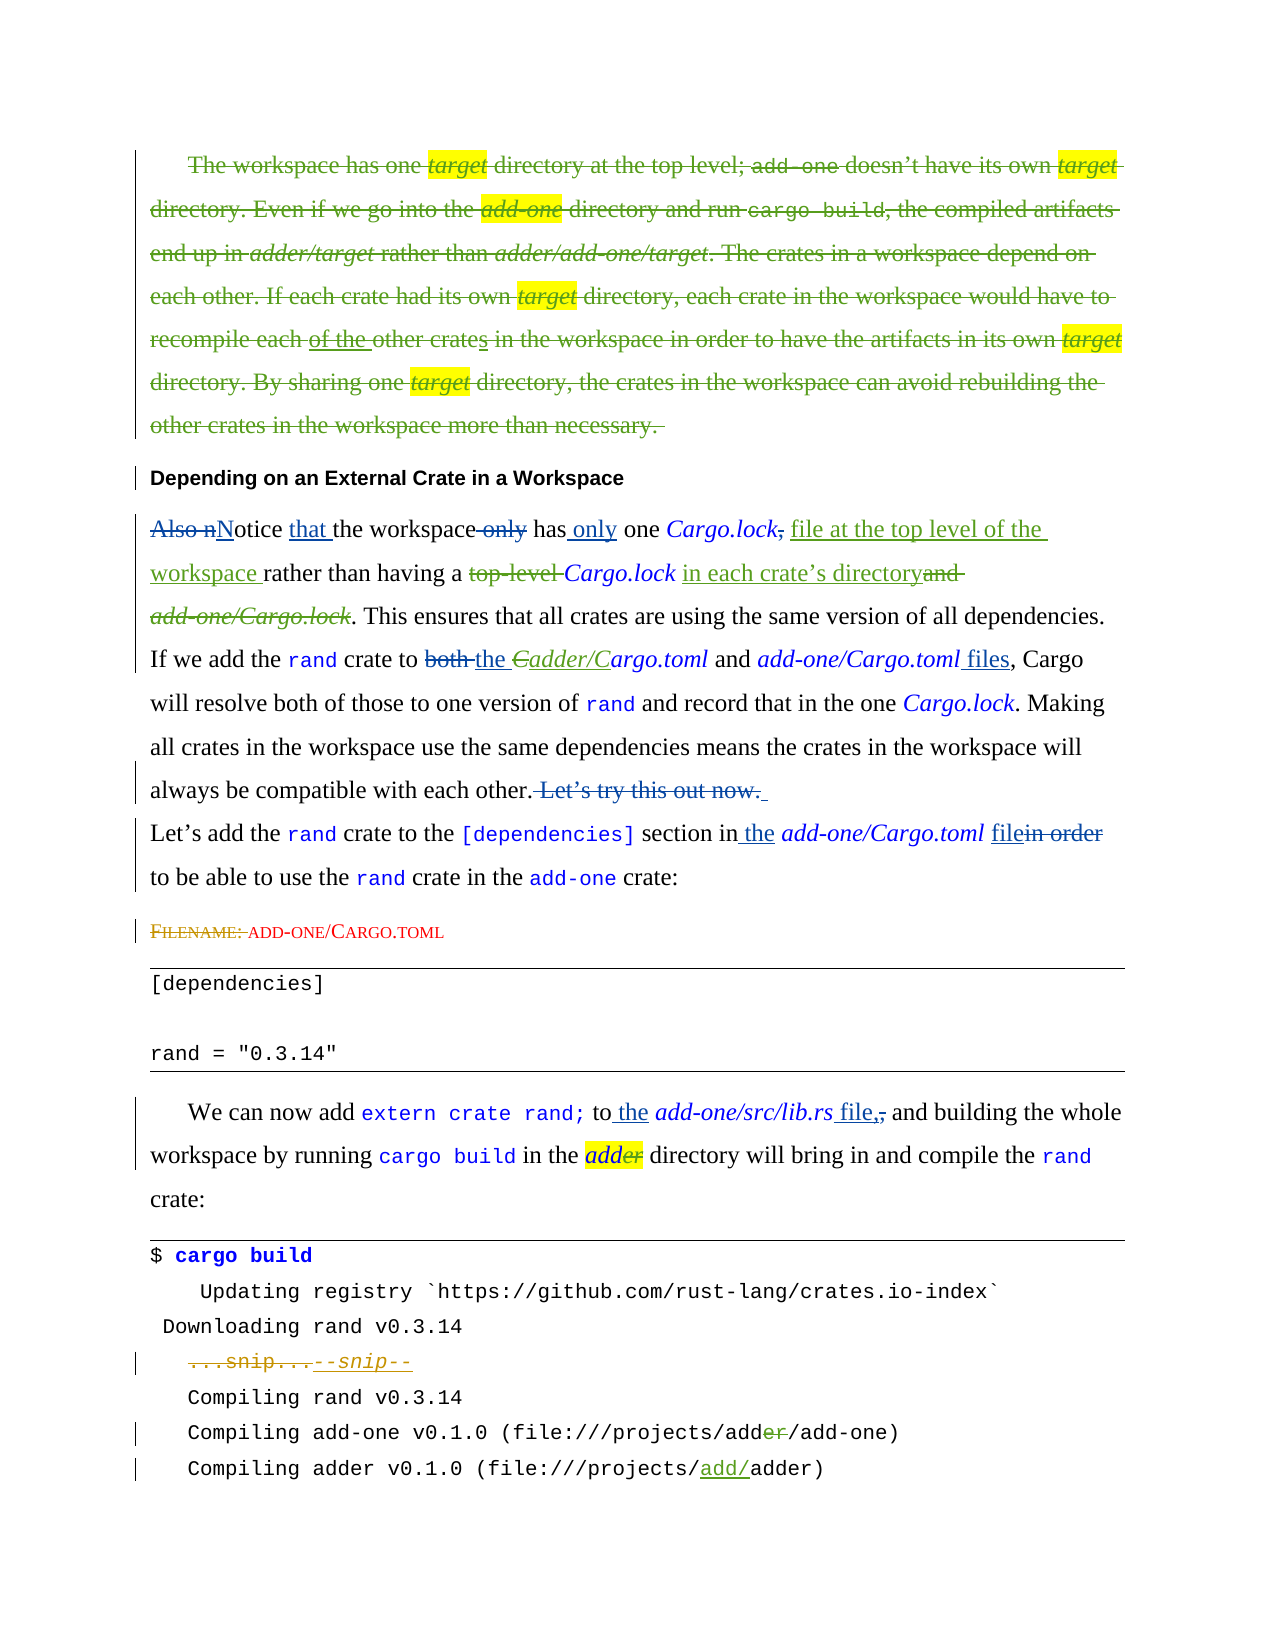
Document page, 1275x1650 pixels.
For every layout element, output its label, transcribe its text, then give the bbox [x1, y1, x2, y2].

text Let’s add the rand crate to the [dependencies] section in add-one/Cargo.toml to be able to use the rand crate in the add-one crate: [150, 818, 1125, 892]
text Compiling add-one v0.1.0 (file:///projects/add/add-one) [150, 1422, 1125, 1446]
text $ cargo build [150, 1241, 1125, 1269]
text Depending on an External Crate in a Workspace [150, 466, 1125, 490]
text otice the workspace has one Cargo.lock rather than having a Cargo.lock . This ensures that all crates are using the same version of all dependencies. If we add the rand crate to argo.toml and add-one/Cargo.toml, Cargo will resolve both of those to one version of rand and record that in the one Cargo.lock. Making all crates in the workspace use the same dependencies means the crates in the workspace will always be compatible with each other. [150, 514, 1125, 804]
text We can now add extern crate rand; to add-one/src/lib.rs and building the whole workspace by running cargo build in the add directory will bring in and compile the rand crate: [150, 1097, 1125, 1213]
text Compiling rand v0.3.14 [150, 1387, 1125, 1411]
text [dependencies] [150, 969, 1125, 996]
text rand = "0.3.14" [150, 1043, 1125, 1071]
text Downloading rand v0.3.14 [150, 1316, 1125, 1340]
text add-one/Cargo.toml [150, 919, 1125, 943]
text Updating registry `https://github.com/rust-lang/crates.io-index` [150, 1281, 1125, 1304]
text Compiling adder v0.1.0 (file:///projects/adder) [150, 1458, 1125, 1481]
